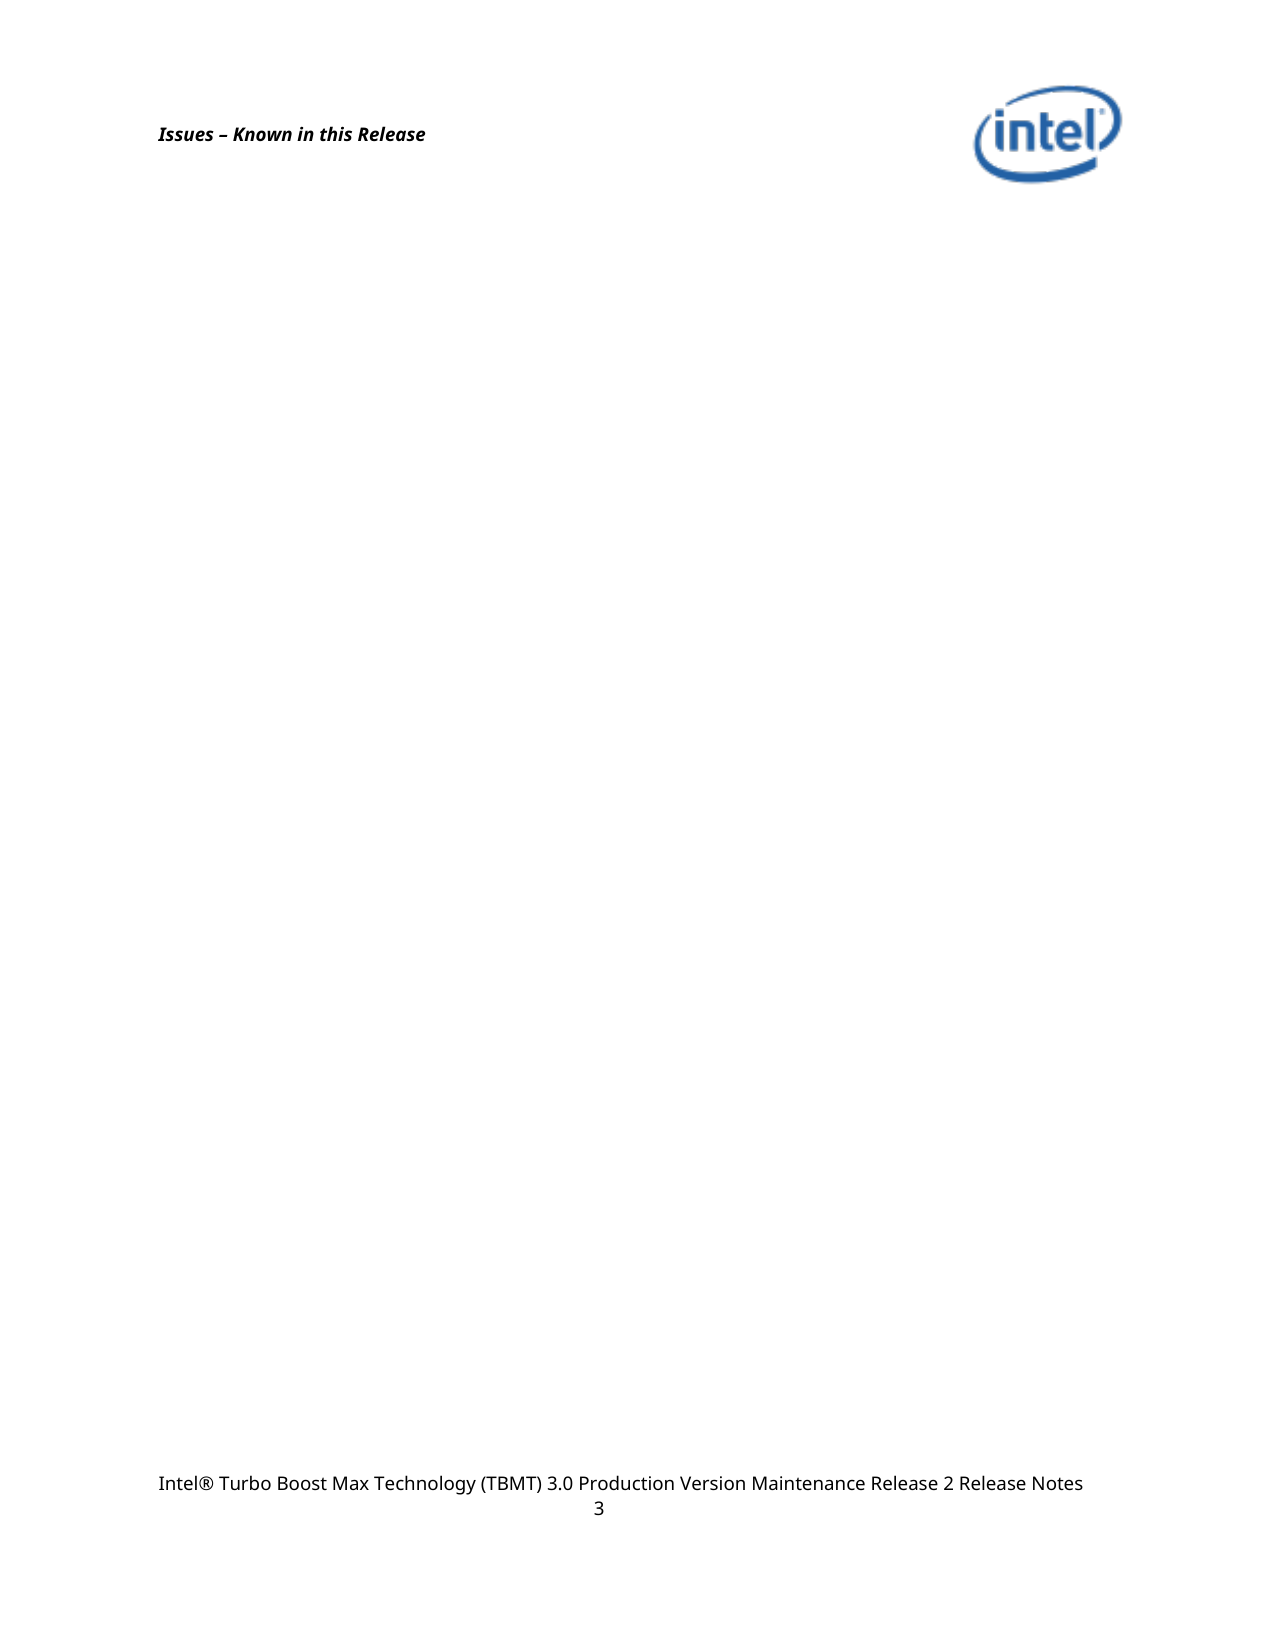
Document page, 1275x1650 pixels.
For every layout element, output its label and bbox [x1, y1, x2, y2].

picture [946, 56, 1153, 213]
